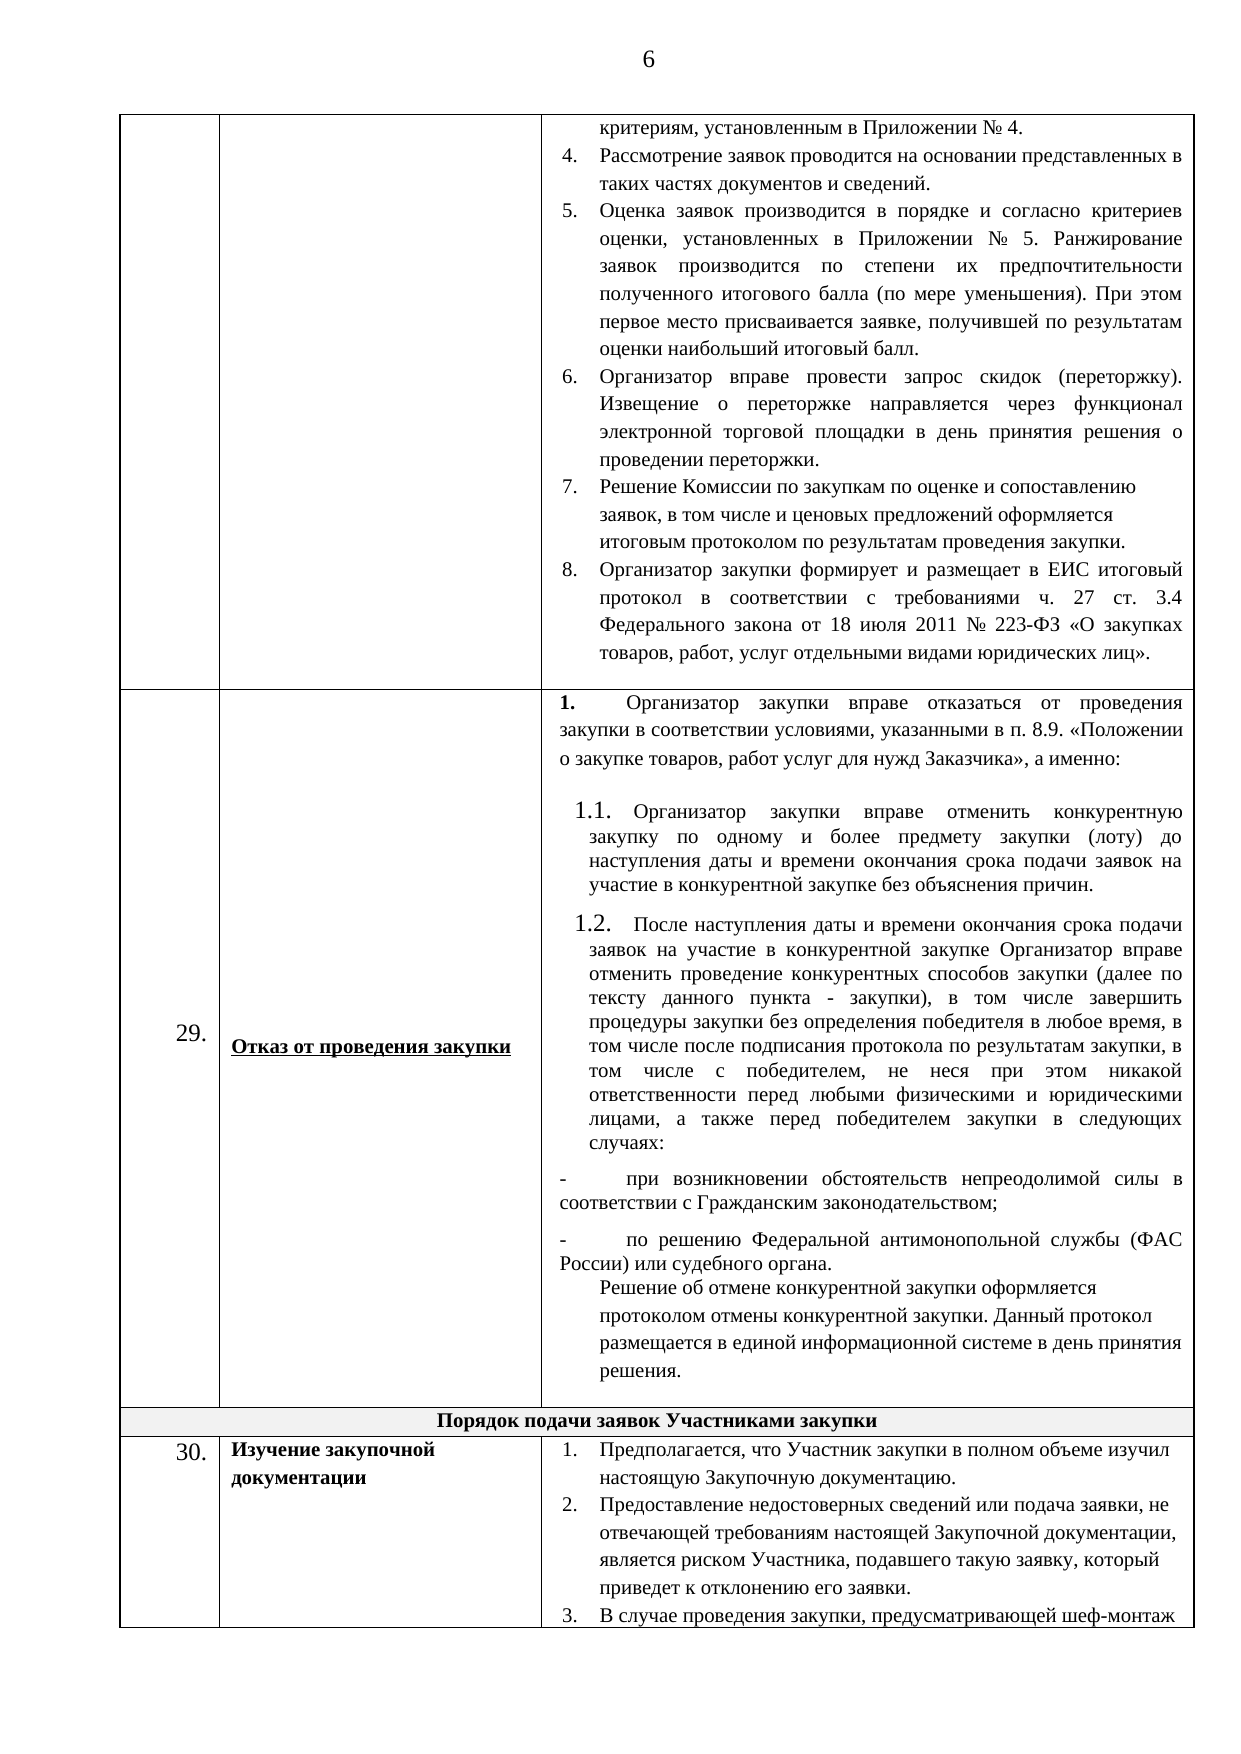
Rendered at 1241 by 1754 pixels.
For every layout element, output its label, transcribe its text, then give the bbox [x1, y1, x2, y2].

table_cell [121, 1437, 219, 1627]
table_cell Порядок подачи заявок Участниками закупки [121, 1408, 1193, 1436]
table_cell [121, 115, 219, 688]
table_cell Организатор закупки вправе отказаться от проведения закупки в соответствии условиями, указанными в п. 8.9. «Положении о закупке товаров, работ услуг для нужд Заказчика», а именно: Организатор закупки вправе отменить конкурентную закупку по одному и более предмету закупки (лоту) до наступления даты и времени окончания срока подачи заявок на участие в конкурентной закупке без объяснения причин. После наступления даты и времени окончания срока подачи заявок на участие в конкурентной закупке Организатор вправе отменить проведение конкурентных способов закупки (далее по тексту данного пункта - закупки), в том числе завершить процедуры закупки без определения победителя в любое время, в том числе после подписания протокола по результатам закупки, в том числе с победителем, не неся при этом никакой ответственности перед любыми физическими и юридическими лицами, а также перед победителем закупки в следующих случаях: - при возникновении обстоятельств непреодолимой силы в соответствии с Гражданским законодательством; - по решению Федеральной антимонопольной службы (ФАС России) или судебного органа. Решение об отмене конкурентной закупки оформляется протоколом отмены конкурентной закупки. Данный протокол размещается в единой информационной системе в день принятия решения. [542, 690, 1193, 1407]
table_cell Отказ от проведения закупки [220, 690, 541, 1407]
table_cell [220, 1437, 541, 1627]
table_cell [220, 115, 541, 688]
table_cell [542, 115, 1193, 688]
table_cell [542, 1437, 1193, 1627]
table_cell [121, 690, 219, 1407]
